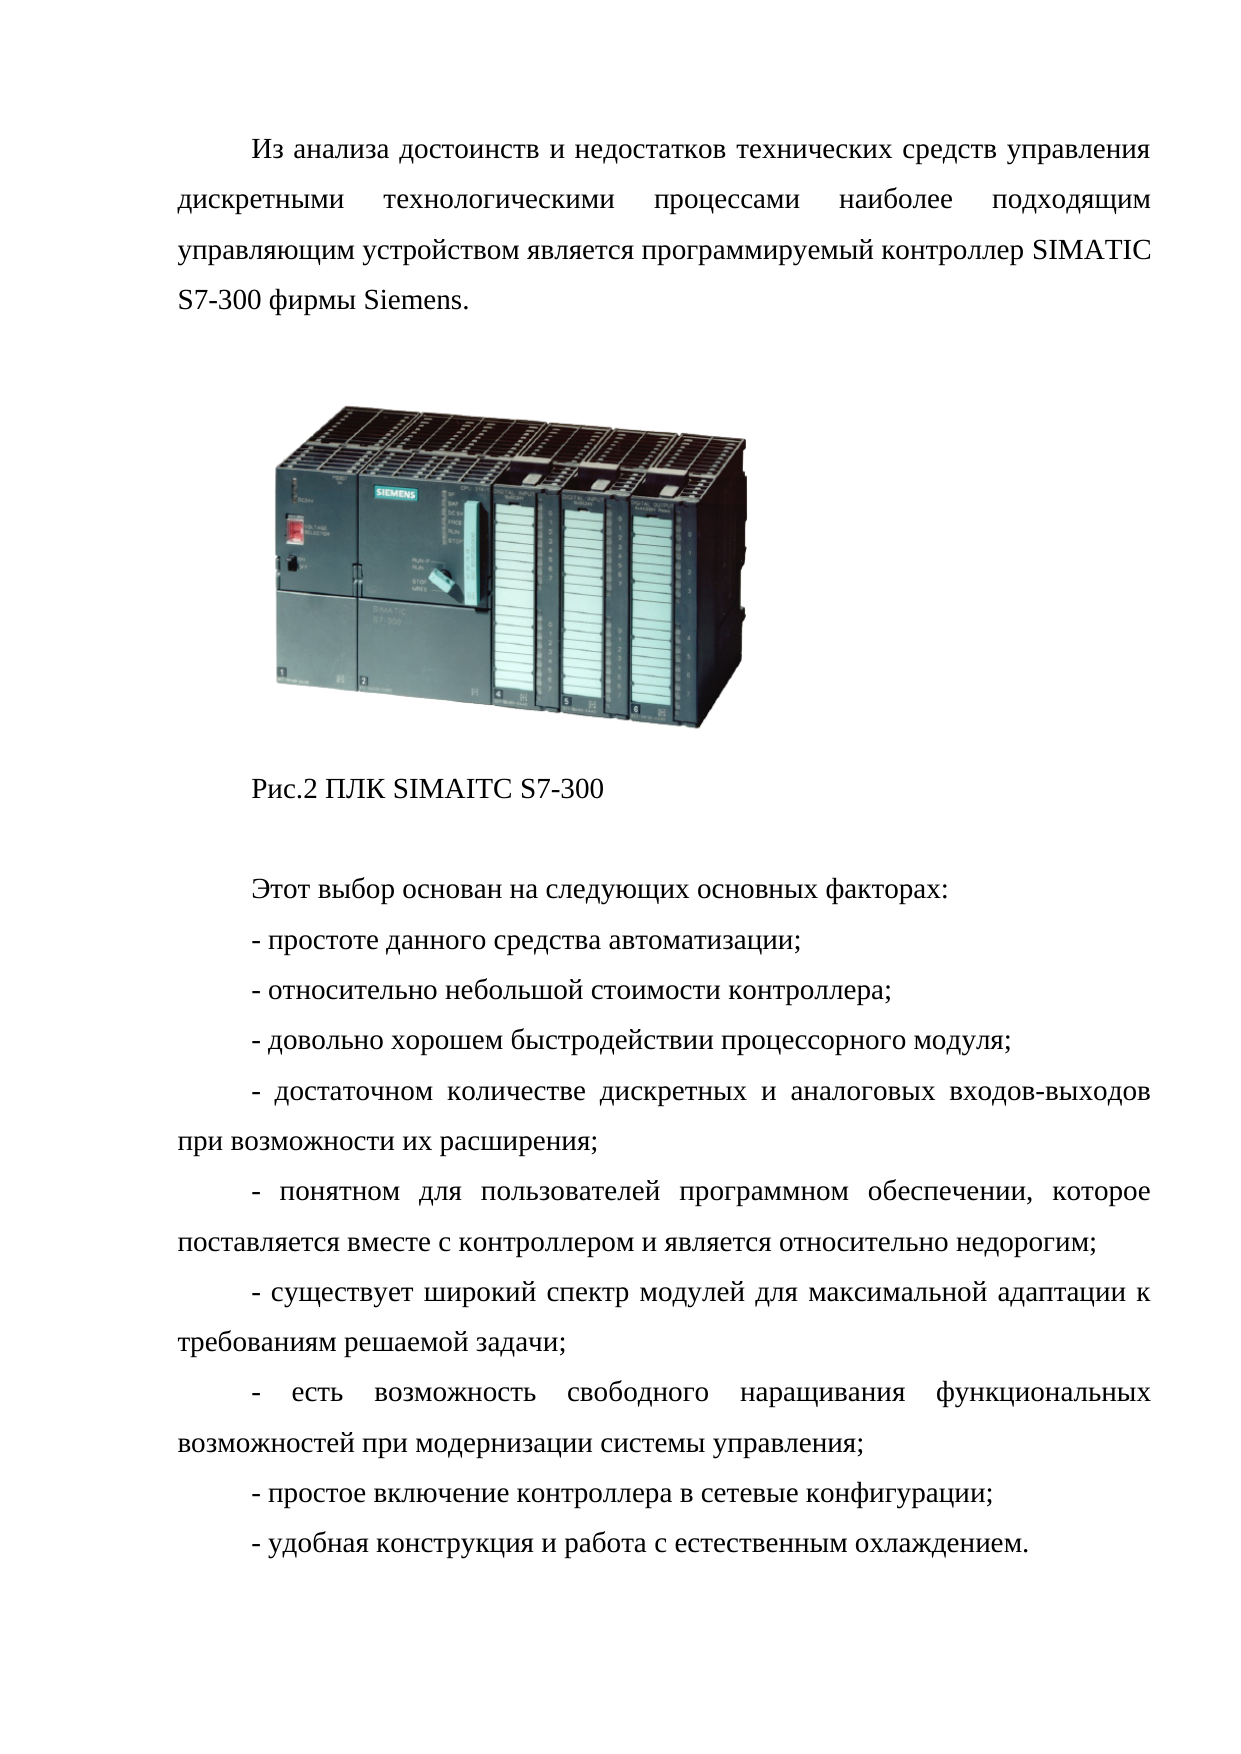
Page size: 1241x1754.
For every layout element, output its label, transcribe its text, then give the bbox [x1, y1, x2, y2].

text - простое включение контроллера в сетевые конфигурации; [177, 1475, 1152, 1509]
text - довольно хорошем быстродействии процессорного модуля; [177, 1022, 1152, 1056]
text - достаточном количестве дискретных и аналоговых входов-выходов при возможности их расширения; [177, 1073, 1152, 1157]
text Этот выбор основан на следующих основных факторах: [177, 871, 1152, 905]
text Рис.2 ПЛК SIMAITC S7-300 [177, 771, 1152, 804]
text - понятном для пользователей программном обеспечении, которое поставляется вместе с контроллером и является относительно недорогим; [177, 1173, 1152, 1257]
text - есть возможность свободного наращивания функциональных возможностей при модернизации системы управления; [177, 1374, 1152, 1458]
text - существует широкий спектр модулей для максимальной адаптации к требованиям решаемой задачи; [177, 1274, 1152, 1358]
text - относительно небольшой стоимости контроллера; [177, 972, 1152, 1006]
picture [251, 382, 750, 757]
text - удобная конструкция и работа с естественным охлаждением. [177, 1526, 1152, 1559]
text Из анализа достоинств и недостатков технических средств управления дискретными технологическими процессами наиболее подходящим управляющим устройством является программируемый контроллер SIMATIC S7-300 фирмы Siemens. [177, 131, 1152, 316]
text - простоте данного средства автоматизации; [177, 922, 1152, 955]
